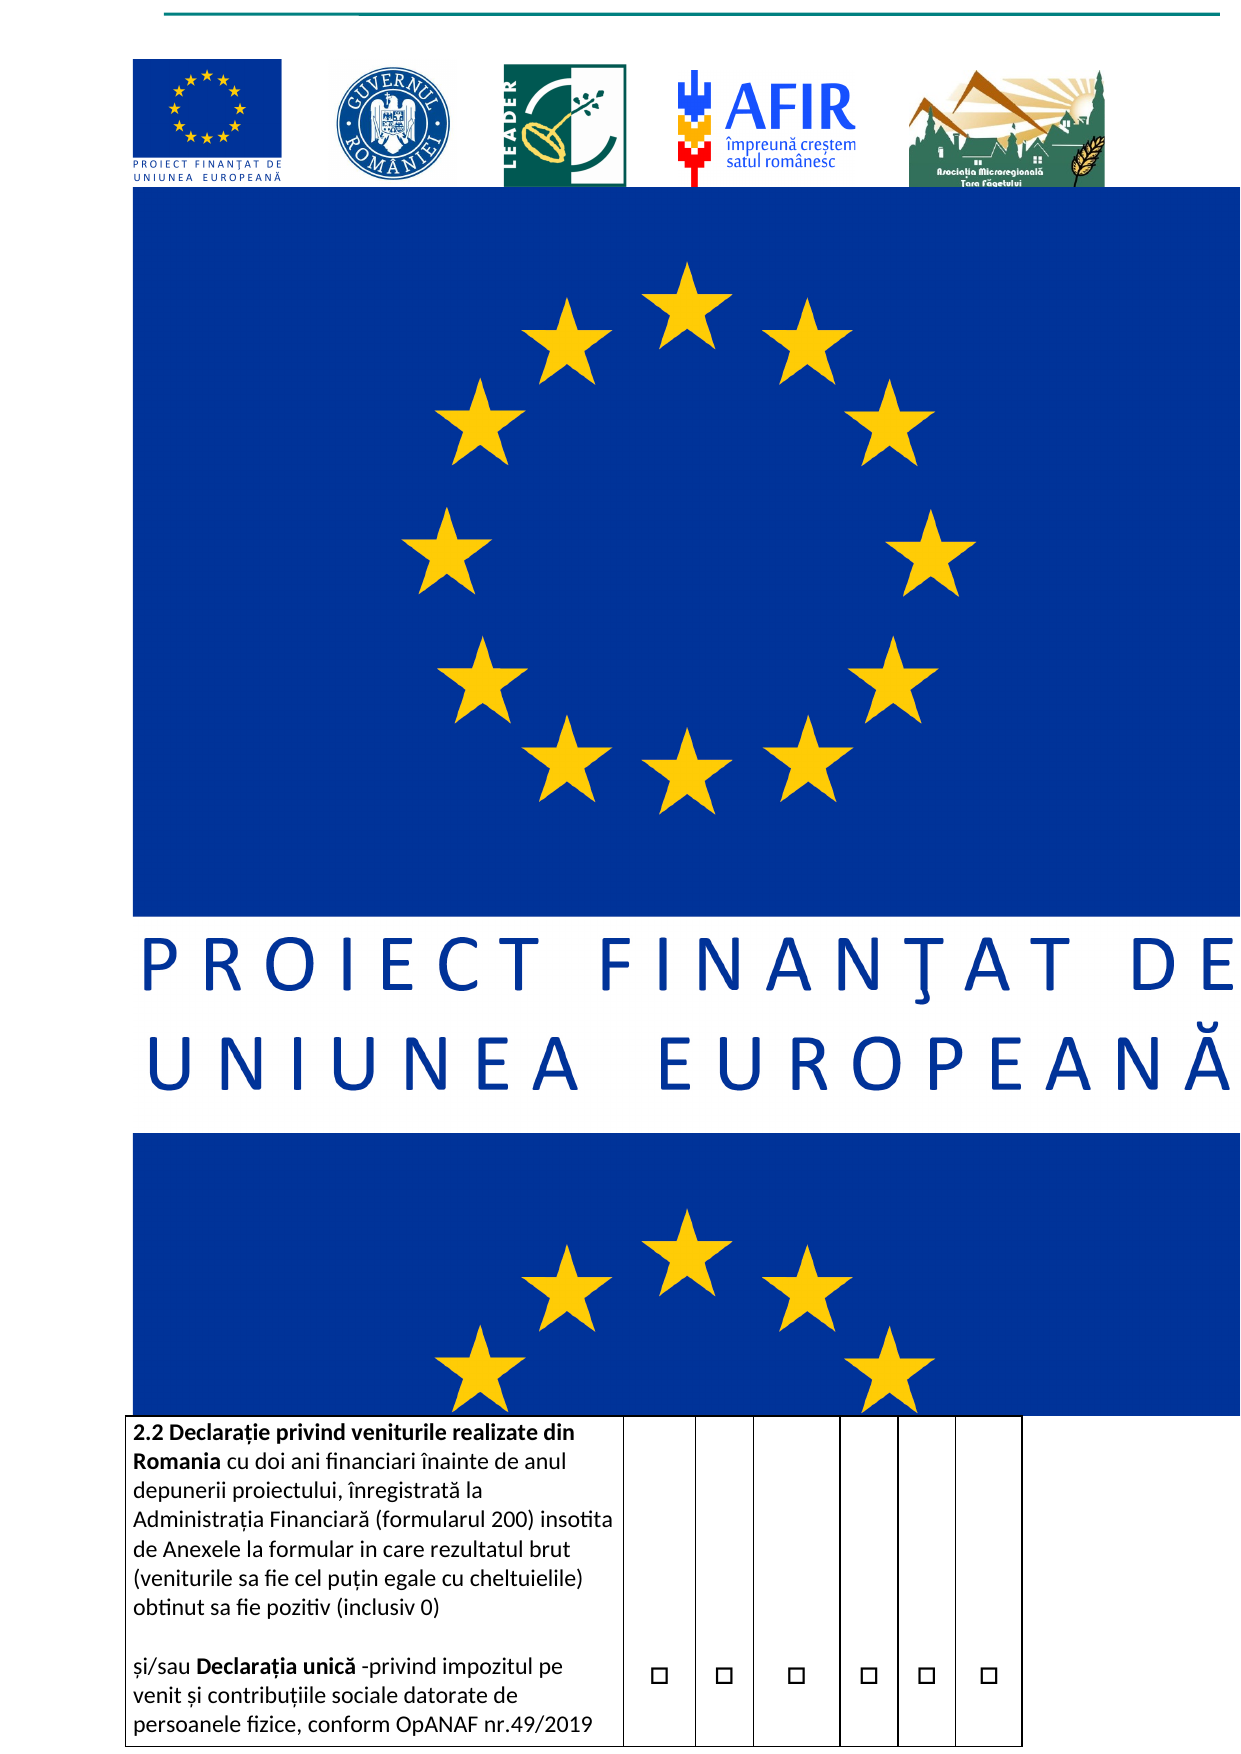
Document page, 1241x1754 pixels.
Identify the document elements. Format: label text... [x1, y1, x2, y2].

table_cell [956, 1417, 1021, 1746]
table_cell [841, 1417, 897, 1746]
table_cell [696, 1417, 753, 1746]
picture [132, 59, 1241, 1416]
picture [907, 70, 1105, 186]
table_cell [899, 1417, 955, 1746]
table_cell [624, 1417, 695, 1746]
table_cell [754, 1417, 839, 1746]
table_cell 2.1 Situaţiile financiare (bilanţ – formularul 10, contul de profit şi pierderi - formularul 20, formularele 30 și 40), precedente anului depunerii proiectului înregistrate la Administraţia Financiară în care rezultatul operaţional (rezultatul de exploatare din contul de profit și pierdere - formularul 20) să fie pozitiv (inclusiv 0) În cazul în care solicitantul este înfiinţat cu cel puţin doi ani financiari înainte de anul depunerii cererii de finanţare se vor depune ultimele doua situaţii financiare. Excepţie fac intreprinderile inființate în anul depunerii cererii de finanţare. Sau 2.2 Declaraţie privind veniturile realizate din Romania cu doi ani financiari înainte de anul depunerii proiectului, înregistrată la Administraţia Financiară (formularul 200) insotita de Anexele la formular in care rezultatul brut (veniturile sa fie cel puţin egale cu cheltuielile) obtinut sa fie pozitiv (inclusiv 0) și/sau Declarația unică -privind impozitul pe venit şi contribuţiile sociale datorate de persoanele fizice, conform OpANAF nr.49/2019 pentru veniturile realizate din România în anul precedent depunerii proiectului, înregistrată la Administraţia Financiară, in care rezultatul brut (veniturile sa fie cel puţin egale cu cheltuielile) obtinut sa fie pozitiv (inclusiv 0) și/sau 2.3 Declaraţia privind veniturile din activităţi agricole impuse pe norme de venit -(formularul 221) și/sau Declarația unică-privind impozitul pe venit şi contribuţiile sociale datorate de persoanele fizice, conform OpANAF nr.49/2019 pentru veniturile realizate din România în anul precedent depunerii proiectului, înregistrată la Administraţia Financiară sau 2.4 Declaraţia de inactivitate înregistrată la Administraţia Financiară, în cazul solicitanţilor care nu au desfăşurat activitate anterior depunerii proiectului (pentru SRL). Pentru PFA/II/IF nu se depune această declarație. [126, 1417, 623, 1746]
